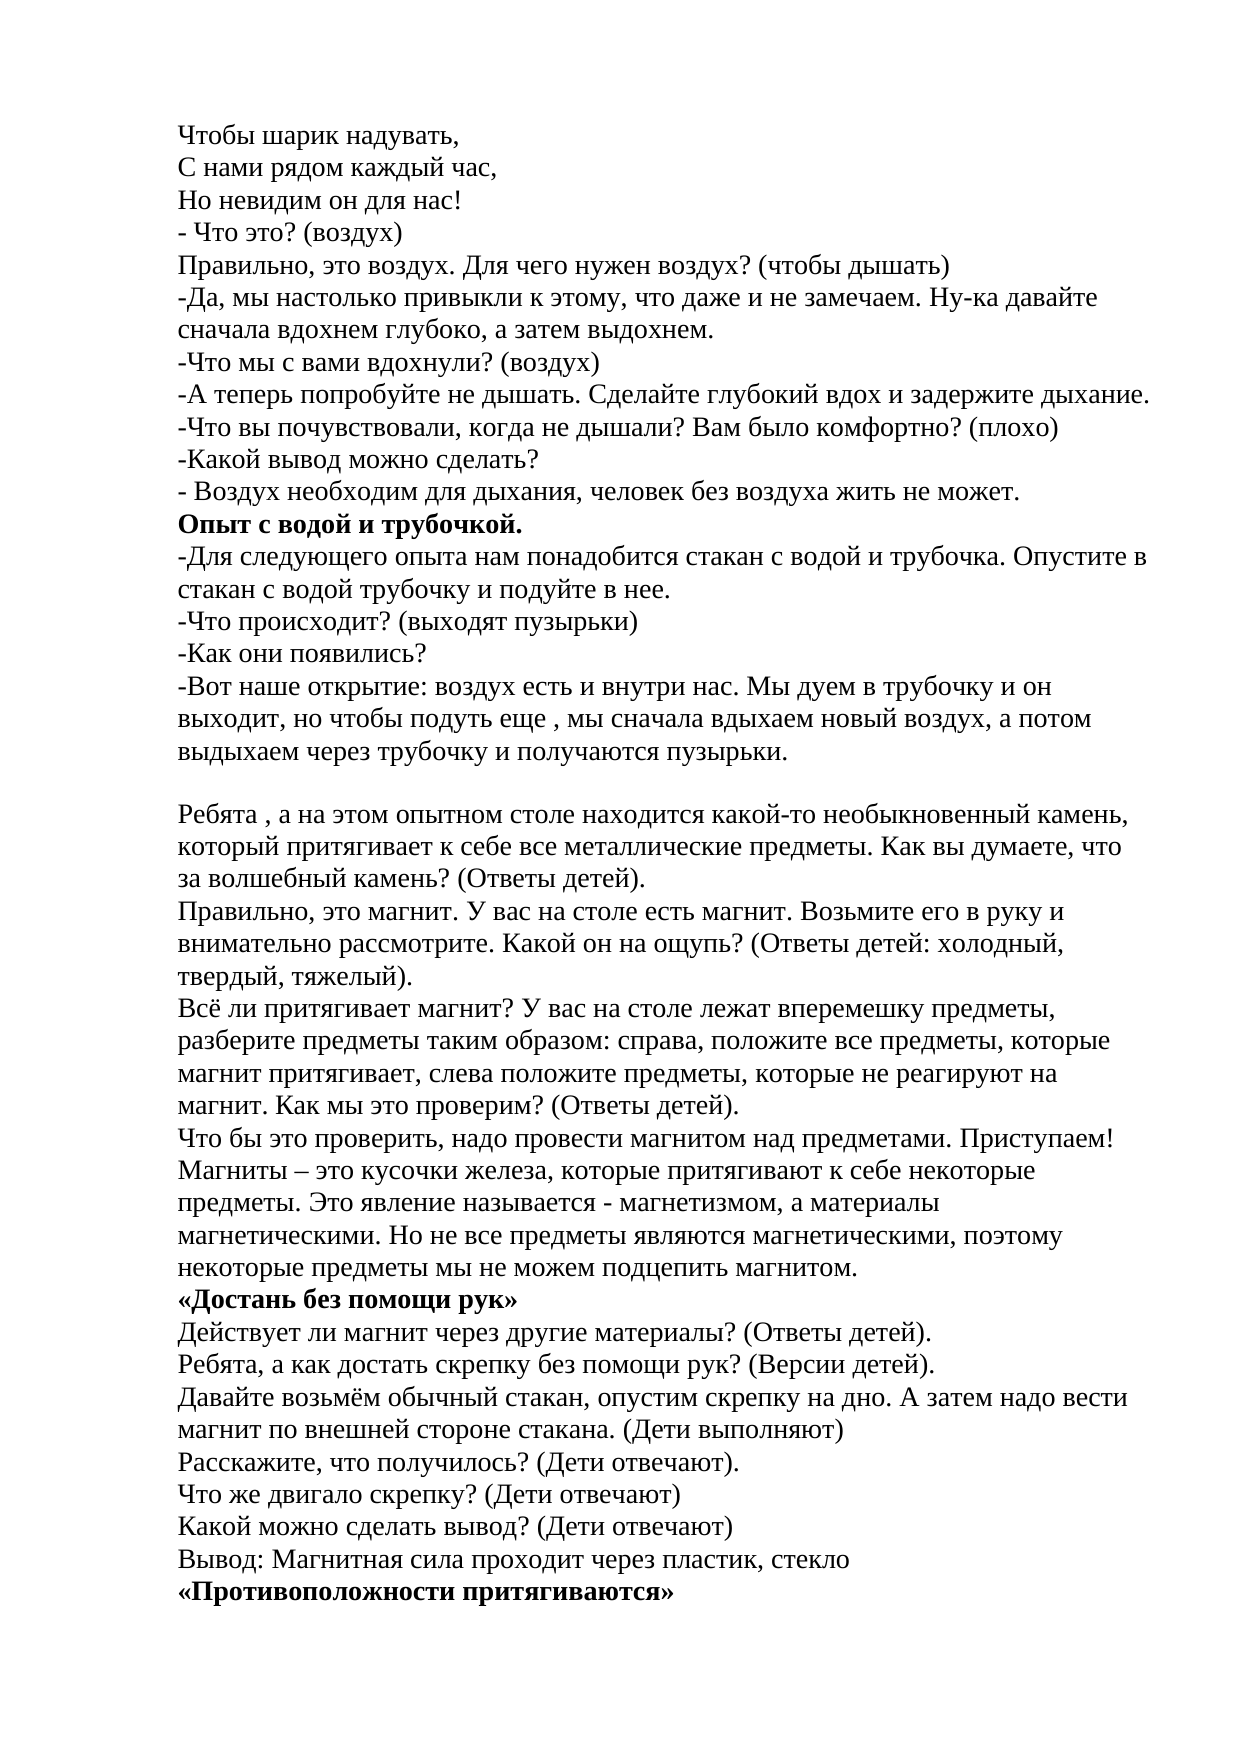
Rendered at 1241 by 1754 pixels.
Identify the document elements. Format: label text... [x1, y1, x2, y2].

text Что же двигало скрепку? (Дети отвечают) [177, 1477, 1152, 1509]
text Действует ли магнит через другие материалы? (Ответы детей). [177, 1315, 1152, 1347]
text Расскажите, что получилось? (Дети отвечают). [177, 1444, 1152, 1477]
text Какой можно сделать вывод? (Дети отвечают) [177, 1509, 1152, 1542]
text -Что происходит? (выходят пузырьки) [177, 604, 1152, 636]
text -Что вы почувствовали, когда не дышали? Вам было комфортно? (плохо) [177, 410, 1152, 442]
text С нами рядом каждый час, [177, 151, 1152, 183]
text -Да, мы настолько привыкли к этому, что даже и не замечаем. Ну-ка давайте сначала вдохнем глубоко, а затем выдохнем. [177, 280, 1152, 345]
text - Что это? (воздух) [177, 215, 1152, 248]
text - Воздух необходим для дыхания, человек без воздуха жить не может. [177, 474, 1152, 507]
text «Достань без помощи рук» [177, 1283, 1152, 1315]
text -А теперь попробуйте не дышать. Сделайте глубокий вдох и задержите дыхание. [177, 377, 1152, 410]
text Ребята, а как достать скрепку без помощи рук? (Версии детей). [177, 1347, 1152, 1380]
text Правильно, это воздух. Для чего нужен воздух? (чтобы дышать) [177, 248, 1152, 280]
text -Как они появились? [177, 636, 1152, 669]
text -Что мы с вами вдохнули? (воздух) [177, 345, 1152, 377]
text Всё ли притягивает магнит? У вас на столе лежат вперемешку предметы, разберите предметы таким образом: справа, положите все предметы, которые магнит притягивает, слева положите предметы, которые не реагируют на магнит. Как мы это проверим? (Ответы детей). [177, 991, 1152, 1121]
text Но невидим он для нас! [177, 183, 1152, 215]
text Магниты – это кусочки железа, которые притягивают к себе некоторые предметы. Это явление называется - магнетизмом, а материалы магнетическими. Но не все предметы являются магнетическими, поэтому некоторые предметы мы не можем подцепить магнитом. [177, 1153, 1152, 1283]
text Давайте возьмём обычный стакан, опустим скрепку на дно. А затем надо вести магнит по внешней стороне стакана. (Дети выполняют) [177, 1380, 1152, 1444]
text -Какой вывод можно сделать? [177, 442, 1152, 474]
text Что бы это проверить, надо провести магнитом над предметами. Приступаем! [177, 1121, 1152, 1153]
text -Вот наше открытие: воздух есть и внутри нас. Мы дуем в трубочку и он выходит, но чтобы подуть еще , мы сначала вдыхаем новый воздух, а потом выдыхаем через трубочку и получаются пузырьки. [177, 669, 1152, 766]
text Ребята , а на этом опытном столе находится какой-то необыкновенный камень, который притягивает к себе все металлические предметы. Как вы думаете, что за волшебный камень? (Ответы детей). [177, 797, 1152, 894]
text -Для следующего опыта нам понадобится стакан с водой и трубочка. Опустите в стакан с водой трубочку и подуйте в нее. [177, 539, 1152, 604]
text «Противоположности притягиваются» [177, 1574, 1152, 1607]
text Опыт с водой и трубочкой. [177, 507, 1152, 539]
text Правильно, это магнит. У вас на столе есть магнит. Возьмите его в руку и внимательно рассмотрите. Какой он на ощупь? (Ответы детей: холодный, твердый, тяжелый). [177, 894, 1152, 991]
text Вывод: Магнитная сила проходит через пластик, стекло [177, 1542, 1152, 1574]
text Чтобы шарик надувать, [177, 118, 1152, 151]
